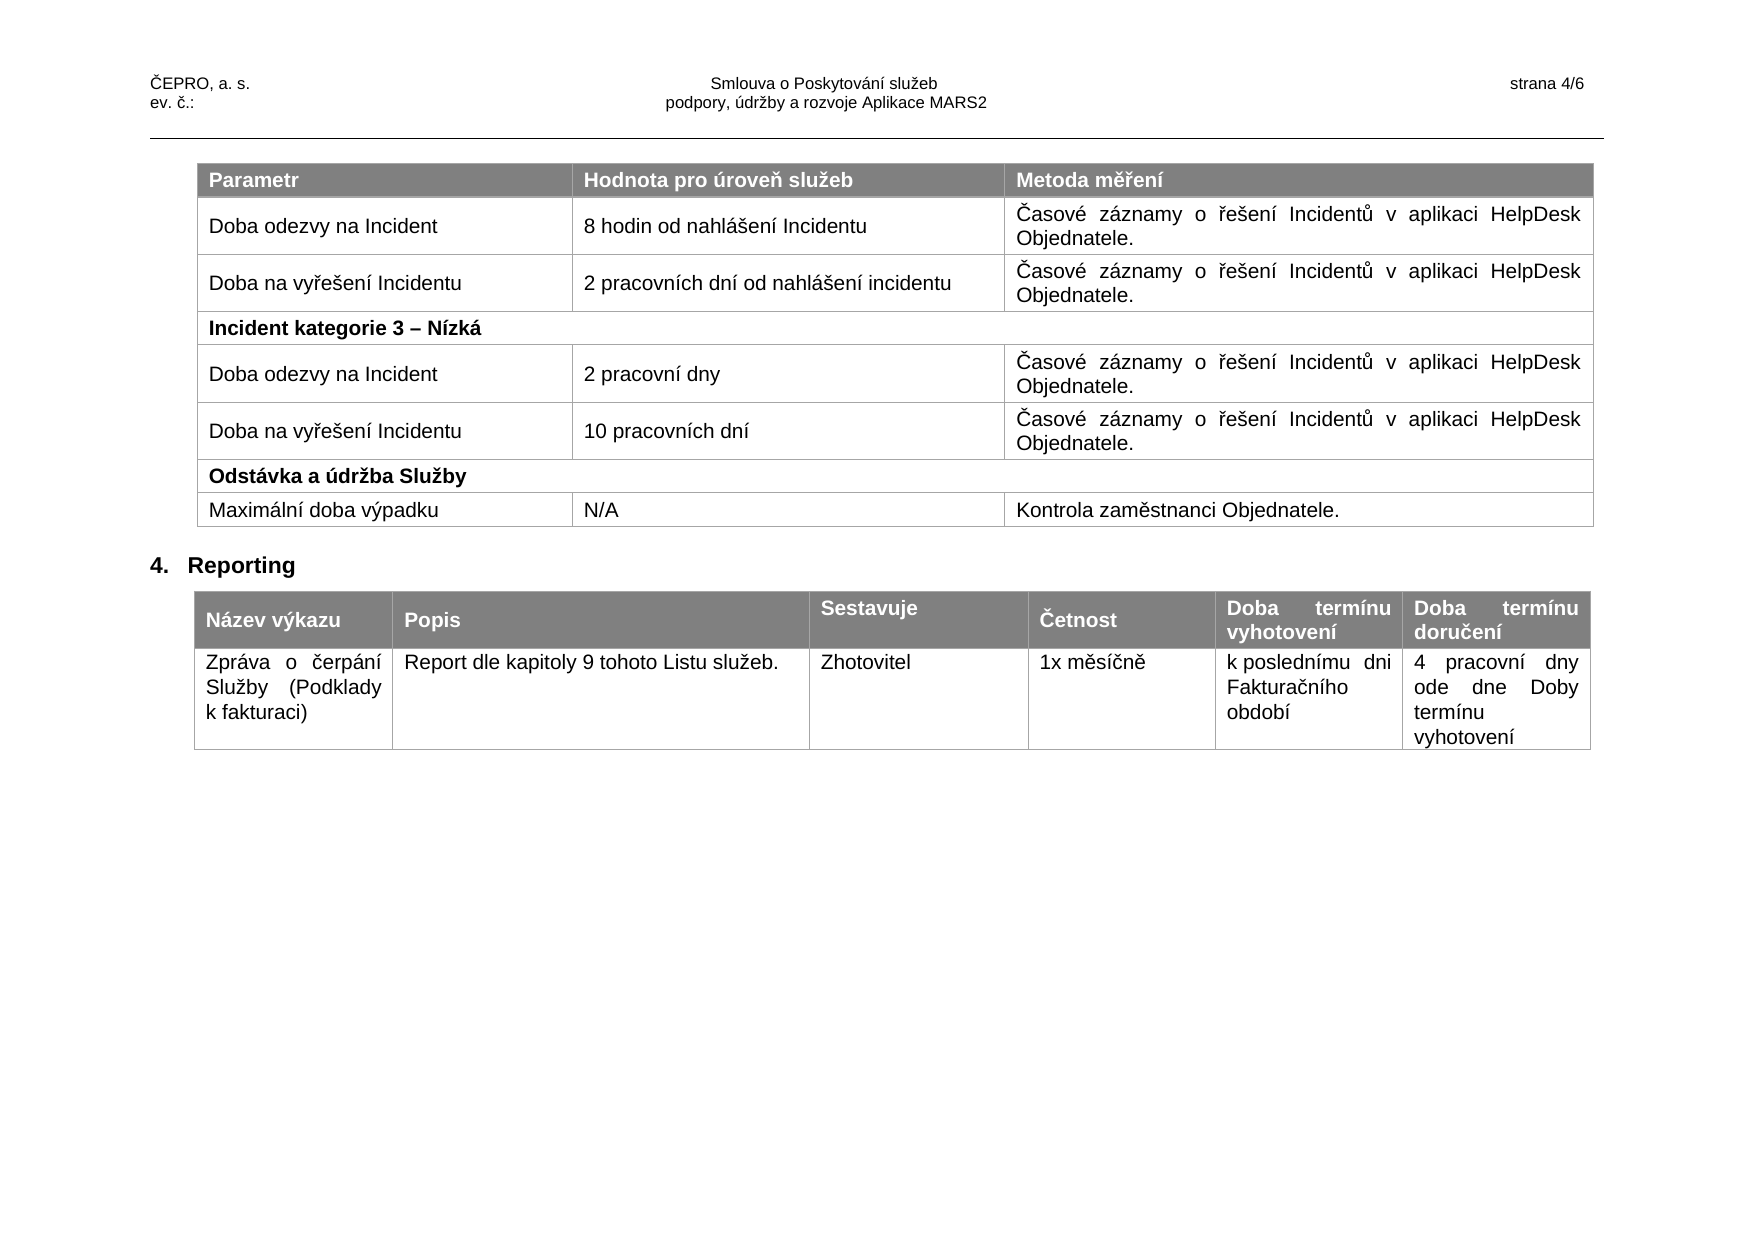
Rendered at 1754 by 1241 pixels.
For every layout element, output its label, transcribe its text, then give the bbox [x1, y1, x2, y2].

table_header Popis [393, 592, 809, 648]
table_cell 1x měsíčně [1029, 649, 1215, 749]
table_cell 2 pracovních dní od nahlášení incidentu [573, 255, 1004, 311]
table_header Četnost [1029, 592, 1215, 648]
table_cell Časové záznamy o řešení Incidentů v aplikaci HelpDesk Objednatele. [1005, 403, 1593, 459]
table_cell Doba odezvy na Incident [198, 198, 572, 254]
table_header Doba termínu vyhotovení [1216, 592, 1402, 648]
table_cell Odstávka a údržba Služby [198, 460, 1593, 492]
table_header Doba termínu doručení [1403, 592, 1590, 648]
table_cell 10 pracovních dní [573, 403, 1004, 459]
table_header Sestavuje [810, 592, 1028, 648]
table_cell Incident kategorie 3 – Nízká [198, 312, 1593, 344]
table_cell Doba na vyřešení Incidentu [198, 255, 572, 311]
table_cell k poslednímu dni Fakturačního období [1216, 649, 1402, 749]
table_cell Kontrola zaměstnanci Objednatele. [1005, 493, 1593, 526]
table_cell Maximální doba výpadku [198, 493, 572, 526]
table_cell Report dle kapitoly 9 tohoto Listu služeb. [393, 649, 809, 749]
table_header Hodnota pro úroveň služeb [573, 164, 1004, 196]
table_cell 2 pracovní dny [573, 345, 1004, 402]
table_cell N/A [573, 493, 1004, 526]
table_header Parametr [198, 164, 572, 196]
table_cell Doba na vyřešení Incidentu [198, 403, 572, 459]
table_cell 4 pracovní dny ode dne Doby termínu vyhotovení [1403, 649, 1590, 749]
table_header Metoda měření [1005, 164, 1593, 196]
list Reporting [150, 552, 1604, 578]
table_cell Zpráva o čerpání Služby (Podklady k fakturaci) [195, 649, 392, 749]
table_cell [1005, 198, 1593, 254]
table_cell Časové záznamy o řešení Incidentů v aplikaci HelpDesk Objednatele. [1005, 255, 1593, 311]
table_header Název výkazu [195, 592, 392, 648]
table_cell 8 hodin od nahlášení Incidentu [573, 198, 1004, 254]
table_cell Časové záznamy o řešení Incidentů v aplikaci HelpDesk Objednatele. [1005, 345, 1593, 402]
table_cell Doba odezvy na Incident [198, 345, 572, 402]
table_cell Zhotovitel [810, 649, 1028, 749]
